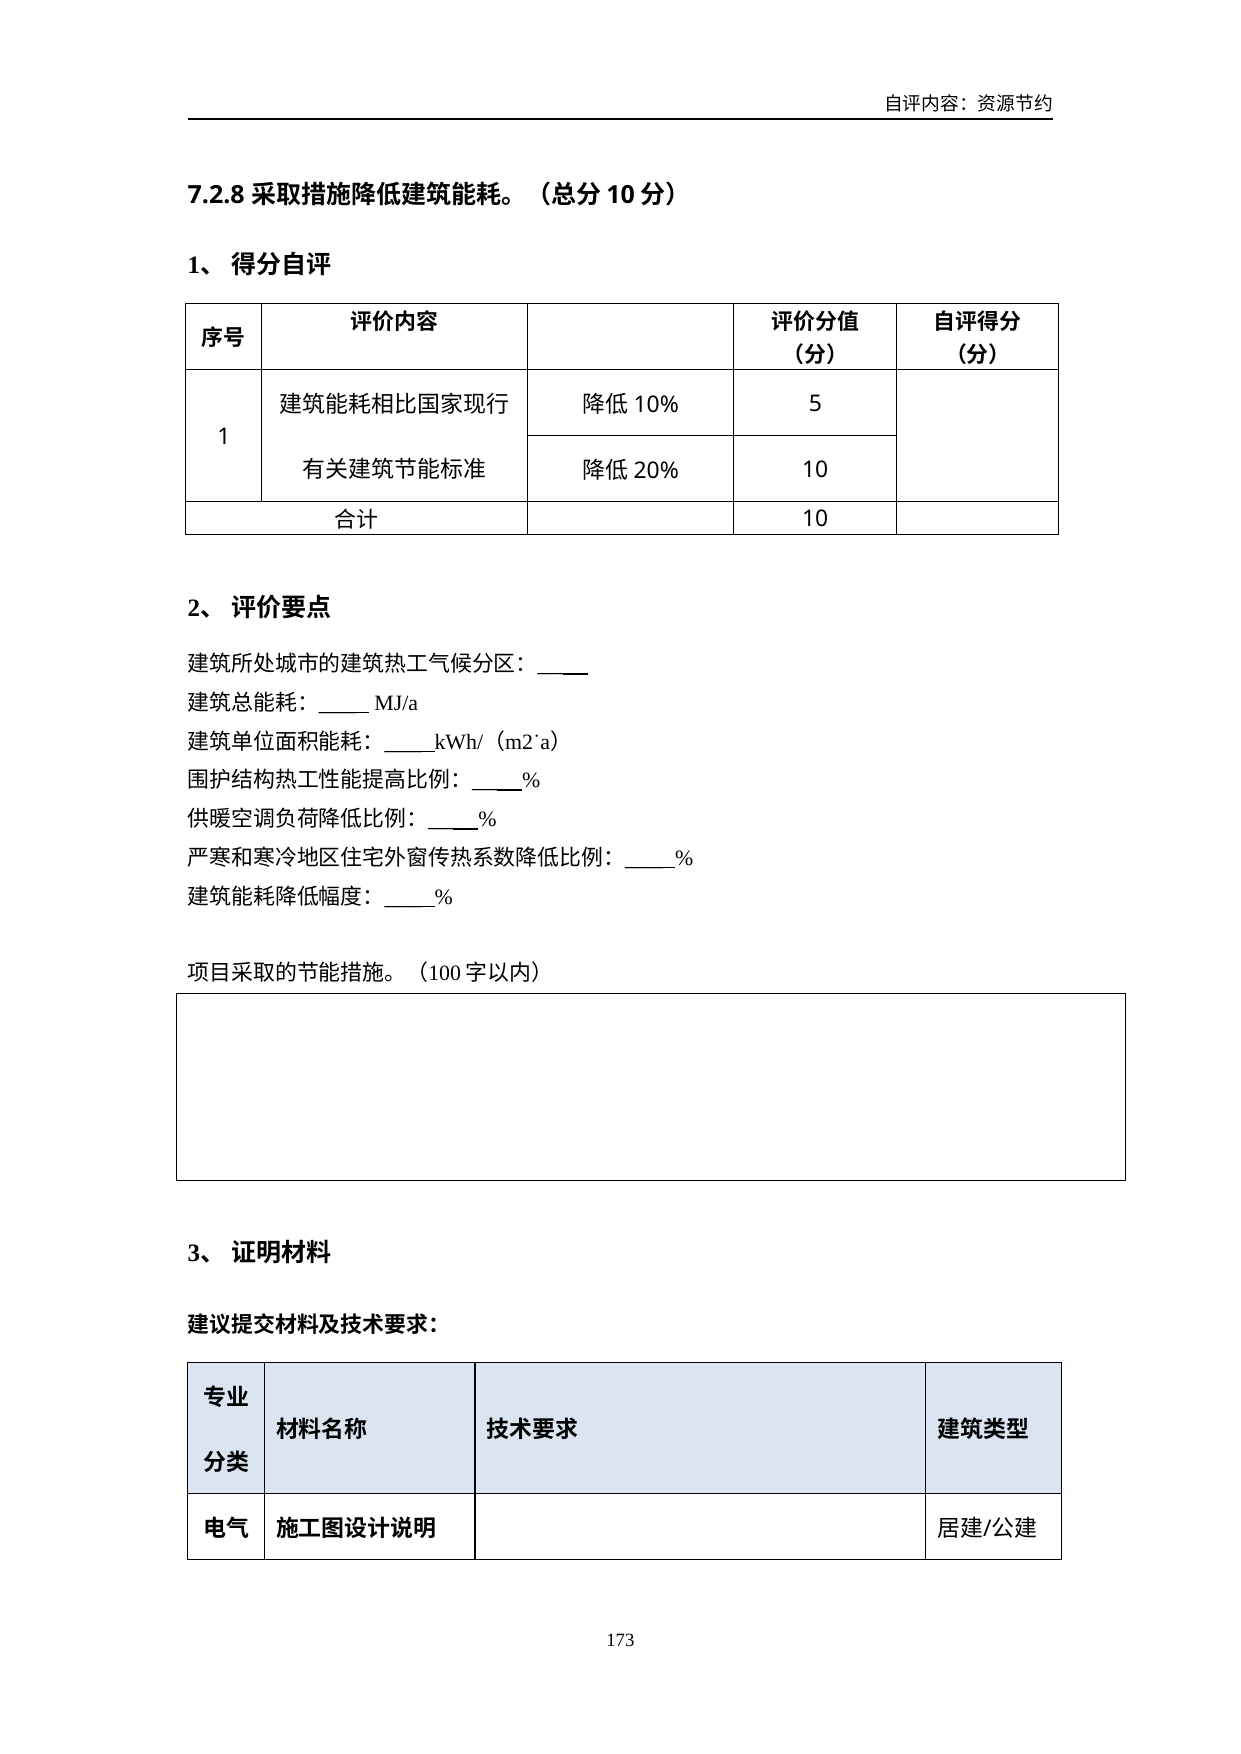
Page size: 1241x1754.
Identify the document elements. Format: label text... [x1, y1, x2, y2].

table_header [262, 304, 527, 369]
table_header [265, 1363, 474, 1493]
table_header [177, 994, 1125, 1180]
text 项目采取的节能措施。（100字以内） [187, 954, 1053, 987]
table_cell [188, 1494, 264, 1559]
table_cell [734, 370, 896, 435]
text 围护结构热工性能提高比例：___ % [187, 762, 1053, 794]
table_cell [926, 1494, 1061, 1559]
text 供暖空调负荷降低比例：___ % [187, 801, 1053, 833]
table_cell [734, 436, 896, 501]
list 评价要点 [187, 573, 1053, 638]
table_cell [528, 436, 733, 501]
text 严寒和寒冷地区住宅外窗传热系数降低比例：___ % [187, 839, 1053, 872]
text 建筑所处城市的建筑热工气候分区：___ [187, 646, 1053, 678]
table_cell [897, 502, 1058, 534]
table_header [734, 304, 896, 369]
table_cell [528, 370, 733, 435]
subtitle 7.2.8 采取措施降低建筑能耗。（总分10分） [187, 174, 1053, 211]
text 建筑能耗降低幅度：___ % [187, 878, 1053, 911]
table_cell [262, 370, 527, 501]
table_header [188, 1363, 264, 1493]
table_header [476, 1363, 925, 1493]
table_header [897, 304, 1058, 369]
text 建筑单位面积能耗：___ kWh/（m2˙a） [187, 723, 1053, 756]
list 得分自评 [187, 230, 1053, 295]
text 建筑总能耗：___ MJ/a [187, 684, 1053, 717]
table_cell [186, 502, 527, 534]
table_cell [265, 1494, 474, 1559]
text 建议提交材料及技术要求： [187, 1307, 1053, 1339]
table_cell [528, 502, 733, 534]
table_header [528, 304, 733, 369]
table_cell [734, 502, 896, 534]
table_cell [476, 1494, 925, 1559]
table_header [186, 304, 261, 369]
list 证明材料 [187, 1218, 1053, 1283]
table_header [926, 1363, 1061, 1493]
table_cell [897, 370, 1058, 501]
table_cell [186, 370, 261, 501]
